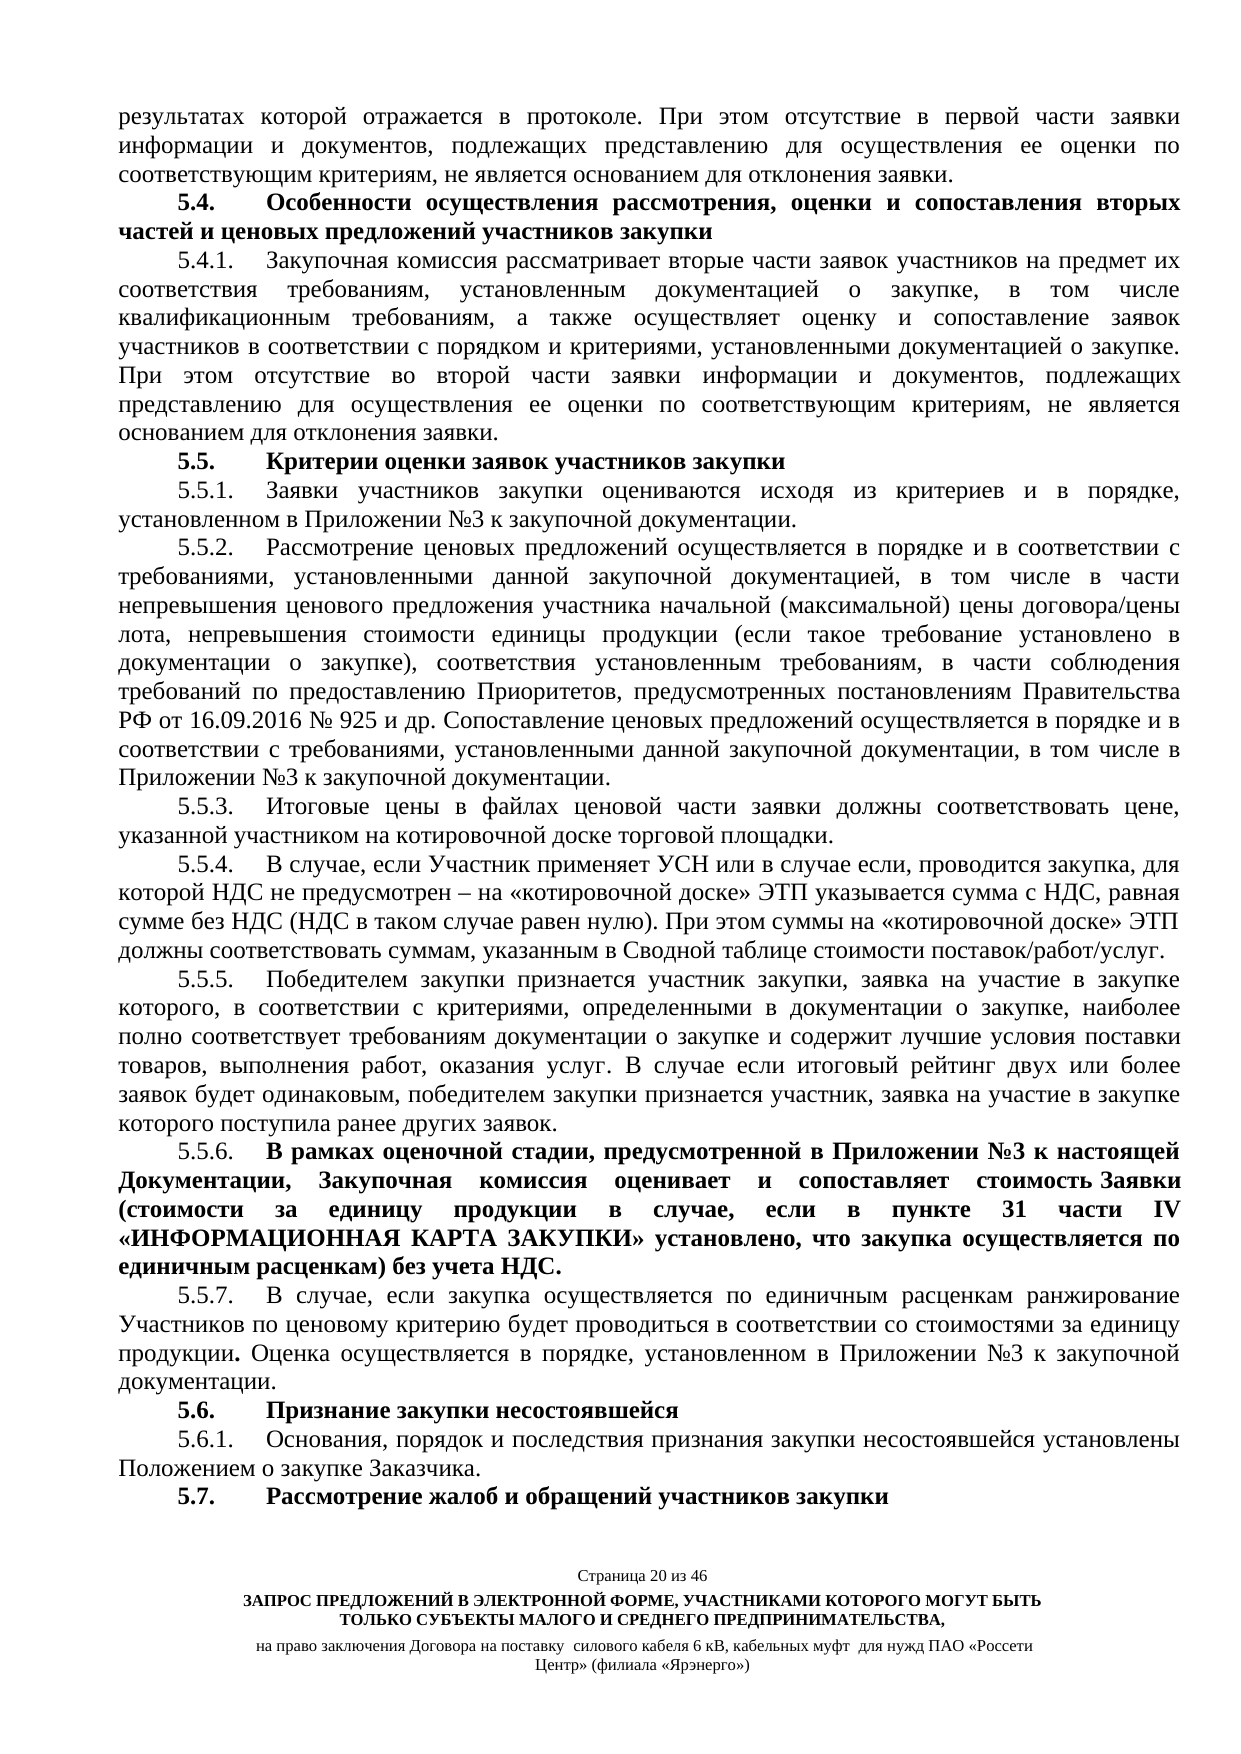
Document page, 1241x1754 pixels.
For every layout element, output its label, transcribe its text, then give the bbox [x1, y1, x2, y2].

subtitle Критерии оценки заявок участников закупки [118, 446, 1181, 475]
subtitle Закупочная комиссия рассматривает вторые части заявок участников на предмет их соответствия требованиям, установленным документацией о закупке, в том числе квалификационным требованиям, а также осуществляет оценку и сопоставление заявок участников в соответствии с порядком и критериями, установленными документацией о закупке. При этом отсутствие во второй части заявки информации и документов, подлежащих представлению для осуществления ее оценки по соответствующим критериям, не является основанием для отклонения заявки. [118, 245, 1181, 446]
subtitle В случае, если закупка осуществляется по единичным расценкам ранжирование Участников по ценовому критерию будет проводиться в соответствии со стоимостями за единицу продукции. Оценка осуществляется в порядке, установленном в Приложении №3 к закупочной документации. [118, 1280, 1181, 1395]
subtitle Основания, порядок и последствия признания закупки несостоявшейся установлены Положением о закупке Заказчика. [118, 1424, 1181, 1481]
subtitle Признание закупки несостоявшейся [118, 1395, 1181, 1424]
subtitle В рамках оценочной стадии, предусмотренной в Приложении №3 к настоящей Документации, Закупочная комиссия оценивает и сопоставляет стоимость Заявки (стоимости за единицу продукции в случае, если в пункте 31 части IV «ИНФОРМАЦИОННАЯ КАРТА ЗАКУПКИ» установлено, что закупка осуществляется по единичным расценкам) без учета НДС. [118, 1136, 1181, 1280]
subtitle Заявки участников закупки оцениваются исходя из критериев и в порядке, установленном в Приложении №3 к закупочной документации. [118, 475, 1181, 532]
subtitle Рассмотрение ценовых предложений осуществляется в порядке и в соответствии с требованиями, установленными данной закупочной документацией, в том числе в части непревышения ценового предложения участника начальной (максимальной) цены договора/цены лота, непревышения стоимости единицы продукции (если такое требование установлено в документации о закупке), соответствия установленным требованиям, в части соблюдения требований по предоставлению Приоритетов, предусмотренных постановлениям Правительства РФ от 16.09.2016 № 925 и др. Сопоставление ценовых предложений осуществляется в порядке и в соответствии с требованиями, установленными данной закупочной документации, в том числе в Приложении №3 к закупочной документации. [118, 532, 1181, 791]
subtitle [118, 101, 1181, 187]
subtitle Итоговые цены в файлах ценовой части заявки должны соответствовать цене, указанной участником на котировочной доске торговой площадки. [118, 791, 1181, 849]
subtitle Победителем закупки признается участник закупки, заявка на участие в закупке которого, в соответствии с критериями, определенными в документации о закупке, наиболее полно соответствует требованиям документации о закупке и содержит лучшие условия поставки товаров, выполнения работ, оказания услуг. В случае если итоговый рейтинг двух или более заявок будет одинаковым, победителем закупки признается участник, заявка на участие в закупке которого поступила ранее других заявок. [118, 964, 1181, 1136]
subtitle Особенности осуществления рассмотрения, оценки и сопоставления вторых частей и ценовых предложений участников закупки [118, 187, 1181, 245]
subtitle Рассмотрение жалоб и обращений участников закупки [118, 1481, 1181, 1510]
subtitle В случае, если Участник применяет УСН или в случае если, проводится закупка, для которой НДС не предусмотрен – на «котировочной доске» ЭТП указывается сумма с НДС, равная сумме без НДС (НДС в таком случае равен нулю). При этом суммы на «котировочной доске» ЭТП должны соответствовать суммам, указанным в Сводной таблице стоимости поставок/работ/услуг. [118, 849, 1181, 964]
